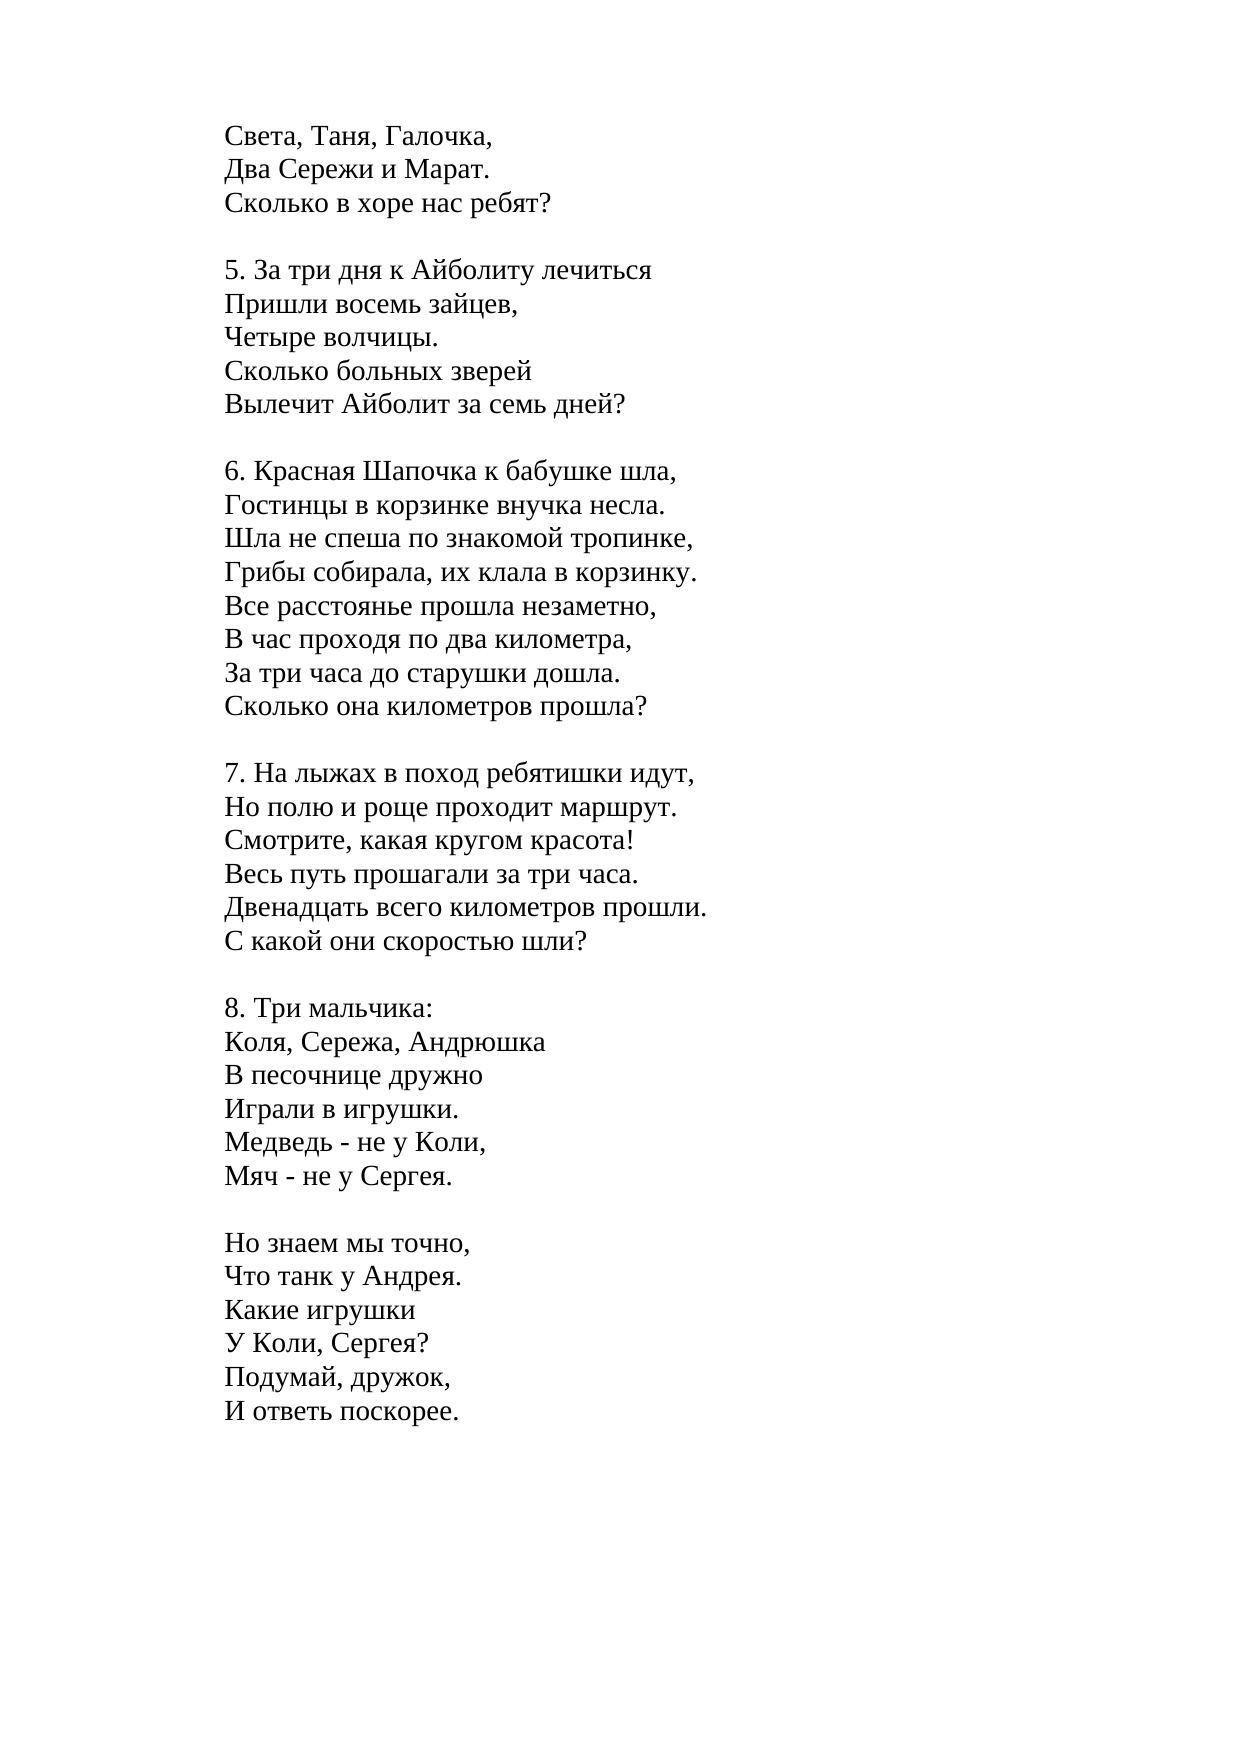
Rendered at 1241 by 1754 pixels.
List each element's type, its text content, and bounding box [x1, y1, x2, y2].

text Весь путь прошагали за три часа. [177, 856, 1152, 889]
text Света, Таня, Галочка, [177, 118, 1152, 152]
text Играли в игрушки. [177, 1091, 1152, 1124]
text Вылечит Айболит за семь дней? [177, 386, 1152, 420]
text 5. За три дня к Айболиту лечиться [177, 252, 1152, 286]
text За три часа до старушки дошла. [177, 655, 1152, 688]
text 8. Три мальчика: [177, 990, 1152, 1024]
text 6. Красная Шапочка к бабушке шла, [177, 453, 1152, 487]
text И ответь поскорее. [177, 1393, 1152, 1426]
text Сколько больных зверей [177, 353, 1152, 386]
text Пришли восемь зайцев, [177, 286, 1152, 319]
text В песочнице дружно [177, 1057, 1152, 1091]
text Все расстоянье прошла незаметно, [177, 588, 1152, 621]
text С какой они скоростью шли? [177, 923, 1152, 957]
text Двенадцать всего километров прошли. [177, 889, 1152, 923]
text Четыре волчицы. [177, 319, 1152, 353]
text Но полю и роще проходит маршрут. [177, 789, 1152, 822]
text Грибы собирала, их клала в корзинку. [177, 554, 1152, 588]
text Смотрите, какая кругом красота! [177, 822, 1152, 856]
text Какие игрушки [177, 1292, 1152, 1326]
text Сколько в хоре нас ребят? [177, 185, 1152, 219]
text Подумай, дружок, [177, 1359, 1152, 1393]
text Гостинцы в корзинке внучка несла. [177, 487, 1152, 521]
text Мяч - не у Сергея. [177, 1158, 1152, 1191]
text Шла не спеша по знакомой тропинке, [177, 521, 1152, 554]
text 7. На лыжах в поход ребятишки идут, [177, 755, 1152, 789]
text Сколько она километров прошла? [177, 688, 1152, 722]
text У Коли, Сергея? [177, 1326, 1152, 1359]
text Медведь - не у Коли, [177, 1124, 1152, 1158]
text Два Сережи и Марат. [177, 152, 1152, 185]
text Но знаем мы точно, [177, 1225, 1152, 1258]
text Что танк у Андрея. [177, 1258, 1152, 1292]
text Коля, Сережа, Андрюшка [177, 1024, 1152, 1057]
text В час проходя по два километра, [177, 621, 1152, 655]
